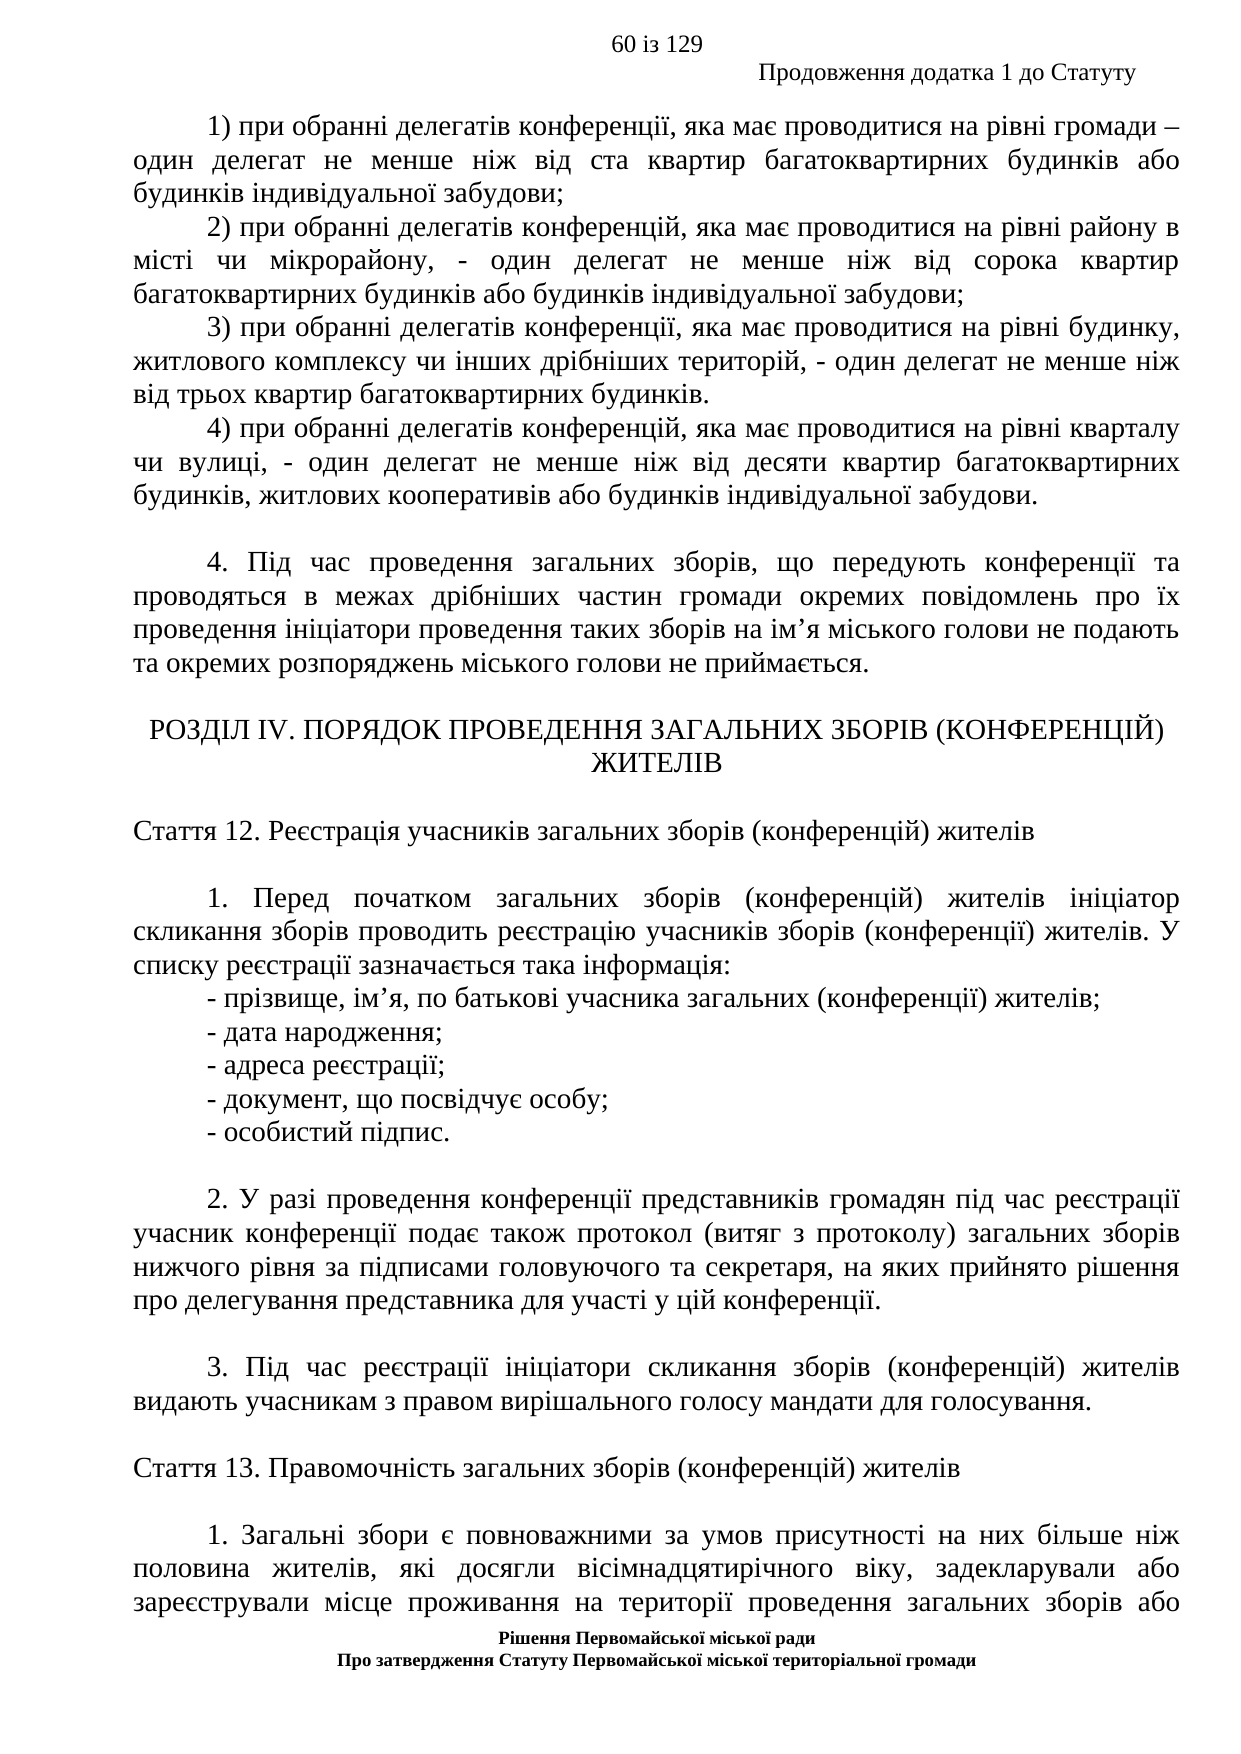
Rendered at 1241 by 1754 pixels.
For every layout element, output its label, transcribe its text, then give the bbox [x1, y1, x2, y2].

text 2. У разі проведення конференції представників громадян під час реєстрації учасник конференції подає також протокол (витяг з протоколу) загальних зборів нижчого рівня за підписами головуючого та секретаря, на яких прийнято рішення про делегування представника для участі у цій конференції. [133, 1182, 1181, 1316]
text 3) при обранні делегатів конференції, яка має проводитися на рівні будинку, житлового комплексу чи інших дрібніших територій, - один делегат не менше ніж від трьох квартир багатоквартирних будинків. [133, 309, 1181, 410]
text Стаття 13. Правомочність загальних зборів (конференцій) жителів [133, 1450, 1181, 1483]
text - прізвище, ім’я, по батькові учасника загальних (конференції) жителів; [133, 980, 1181, 1014]
text - адреса реєстрації; [133, 1047, 1181, 1081]
text - особистий підпис. [133, 1114, 1181, 1148]
text Стаття 12. Реєстрація учасників загальних зборів (конференцій) жителів [133, 813, 1181, 846]
text РОЗДІЛ IV. ПОРЯДОК ПРОВЕДЕННЯ ЗАГАЛЬНИХ ЗБОРІВ (КОНФЕРЕНЦІЙ) ЖИТЕЛІВ [133, 712, 1181, 779]
text - дата народження; [133, 1014, 1181, 1047]
text 4. Під час проведення загальних зборів, що передують конференції та проводяться в межах дрібніших частин громади окремих повідомлень про їх проведення ініціатори проведення таких зборів на ім’я міського голови не подають та окремих розпоряджень міського голови не приймається. [133, 544, 1181, 678]
text 3. Під час реєстрації ініціатори скликання зборів (конференцій) жителів видають учасникам з правом вирішального голосу мандати для голосування. [133, 1349, 1181, 1416]
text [133, 1517, 1181, 1618]
text 4) при обранні делегатів конференцій, яка має проводитися на рівні кварталу чи вулиці, - один делегат не менше ніж від десяти квартир багатоквартирних будинків, житлових кооперативів або будинків індивідуальної забудови. [133, 410, 1181, 511]
text - документ, що посвідчує особу; [133, 1081, 1181, 1114]
text 2) при обранні делегатів конференцій, яка має проводитися на рівні району в місті чи мікрорайону, - один делегат не менше ніж від сорока квартир багатоквартирних будинків або будинків індивідуальної забудови; [133, 209, 1181, 309]
text 1. Перед початком загальних зборів (конференцій) жителів ініціатор скликання зборів проводить реєстрацію учасників зборів (конференції) жителів. У списку реєстрації зазначається така інформація: [133, 880, 1181, 980]
text 1) при обранні делегатів конференції, яка має проводитися на рівні громади – один делегат не менше ніж від ста квартир багатоквартирних будинків або будинків індивідуальної забудови; [133, 108, 1181, 209]
